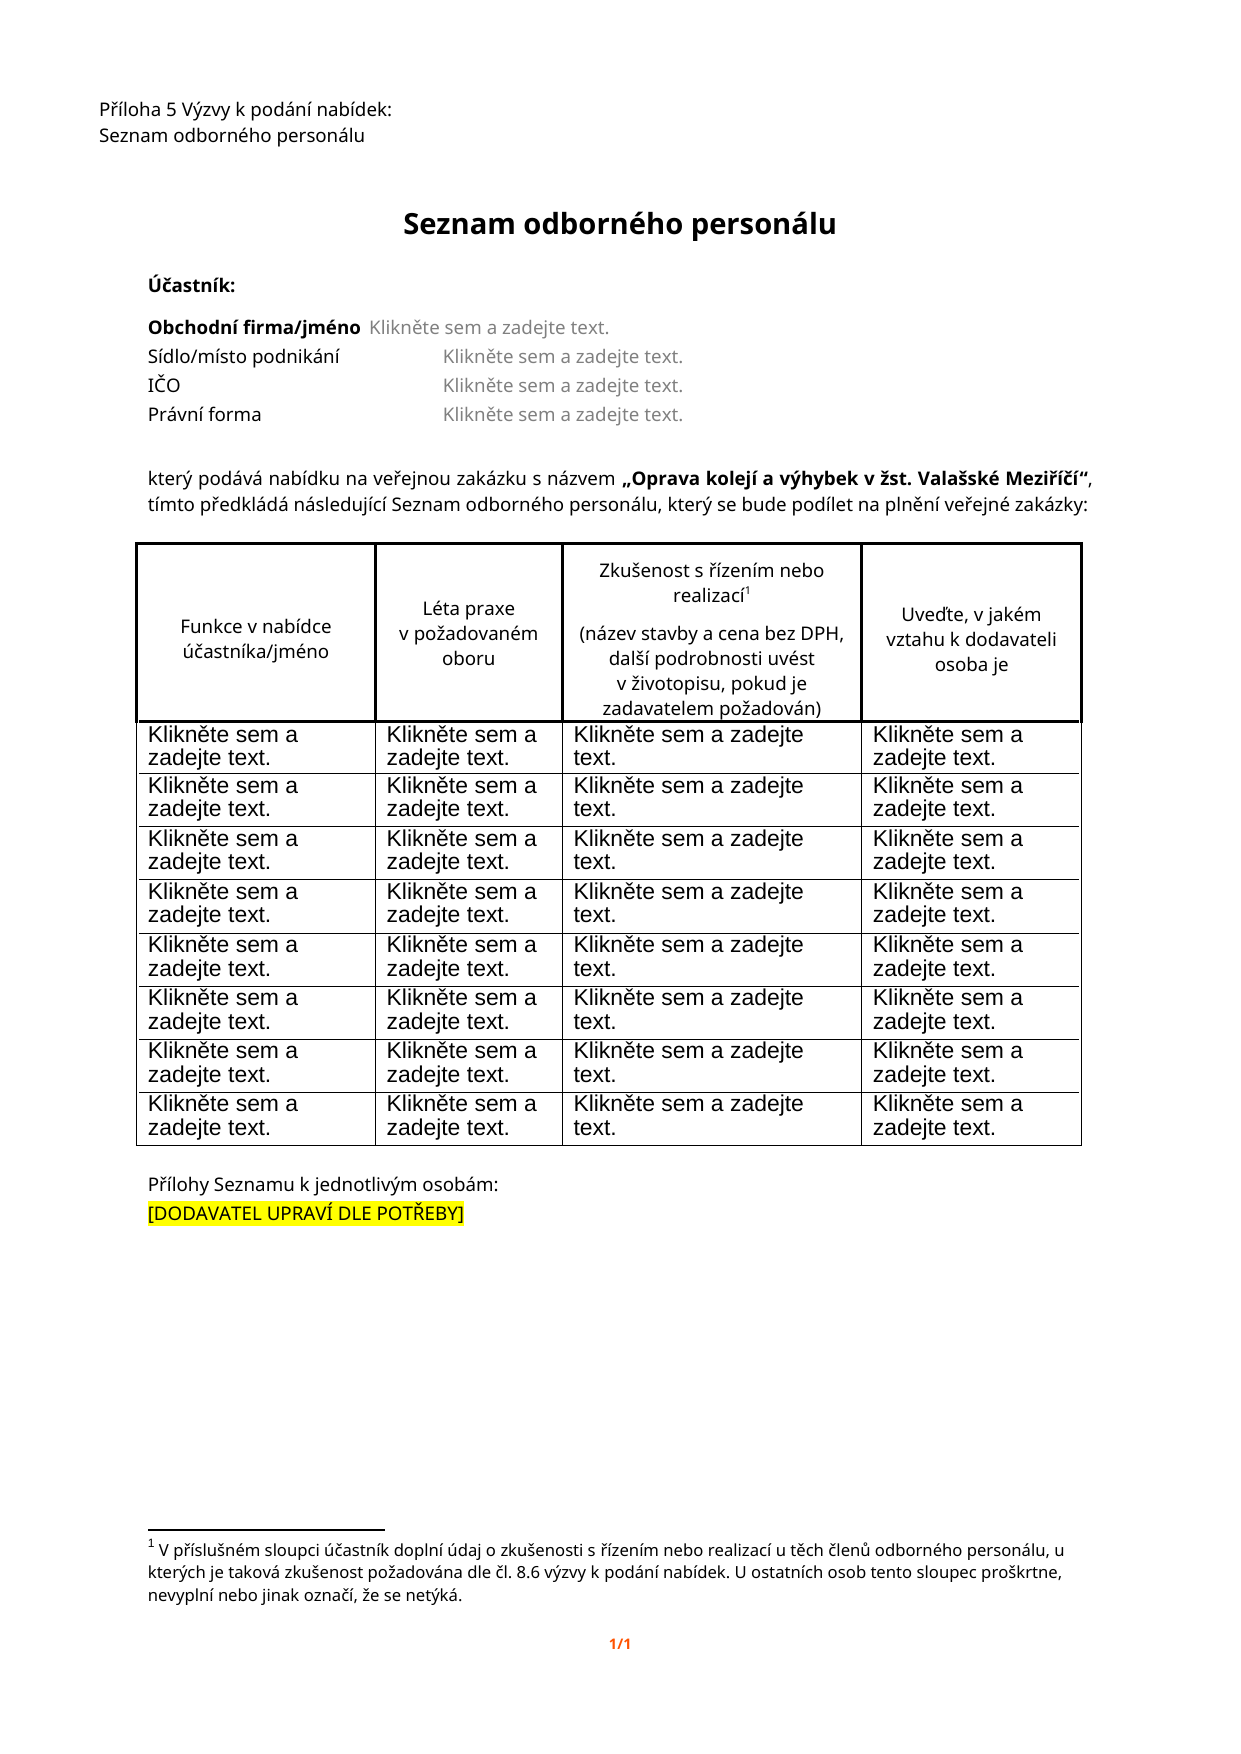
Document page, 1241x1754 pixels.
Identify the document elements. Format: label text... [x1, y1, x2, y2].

text který podává nabídku na veřejnou zakázku s názvem „Oprava kolejí a výhybek v žst. Valašské Meziříčí“, tímto předkládá následující Seznam odborného personálu, který se bude podílet na plnění veřejné zakázky: [148, 465, 1093, 516]
text Právní forma [148, 398, 1093, 427]
text Účastník: [148, 268, 1093, 299]
text Obchodní firma/jméno [148, 311, 1093, 340]
table_header Funkce v nabídce účastníka/jméno [138, 545, 374, 720]
text Sídlo/místo podnikání [148, 340, 1093, 369]
table_header Zkušenost s řízením nebo realizací (název stavby a cena bez DPH, další podrobnosti uvést v životopisu, pokud je zadavatelem požadován) [564, 545, 860, 720]
text IČO [148, 369, 1093, 398]
title Seznam odborného personálu [148, 203, 1093, 243]
text [DODAVATEL UPRAVÍ DLE POTŘEBY] [148, 1197, 1092, 1226]
table_header Uveďte, v jakém vztahu k dodavateli osoba je [863, 545, 1080, 720]
table_header Léta praxe v požadovaném oboru [377, 545, 561, 720]
text Přílohy Seznamu k jednotlivým osobám: [148, 1172, 1093, 1197]
